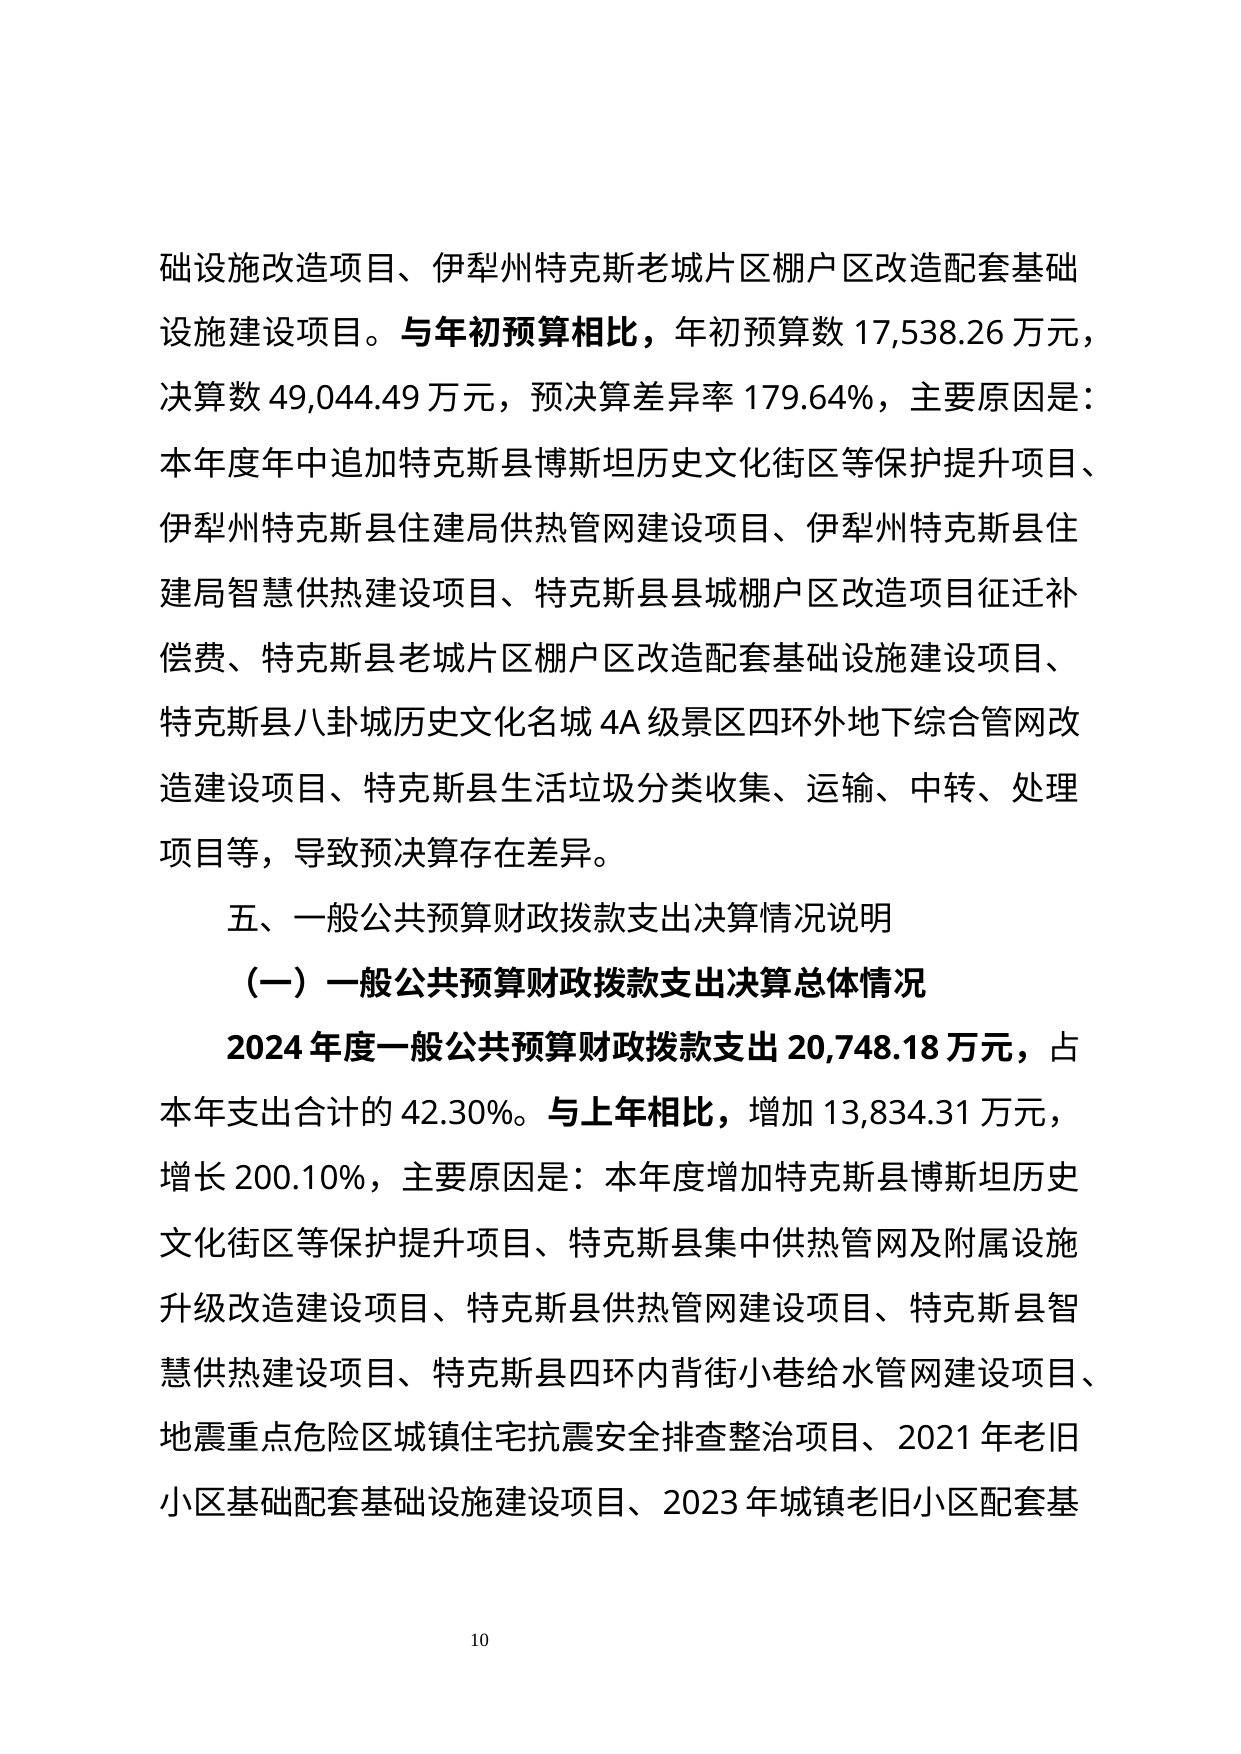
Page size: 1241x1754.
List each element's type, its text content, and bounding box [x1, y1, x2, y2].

text 五、一般公共预算财政拨款支出决算情况说明 [159, 883, 1081, 948]
text （一）一般公共预算财政拨款支出决算总体情况 [159, 948, 1081, 1013]
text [159, 233, 1081, 883]
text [159, 1013, 1081, 1533]
